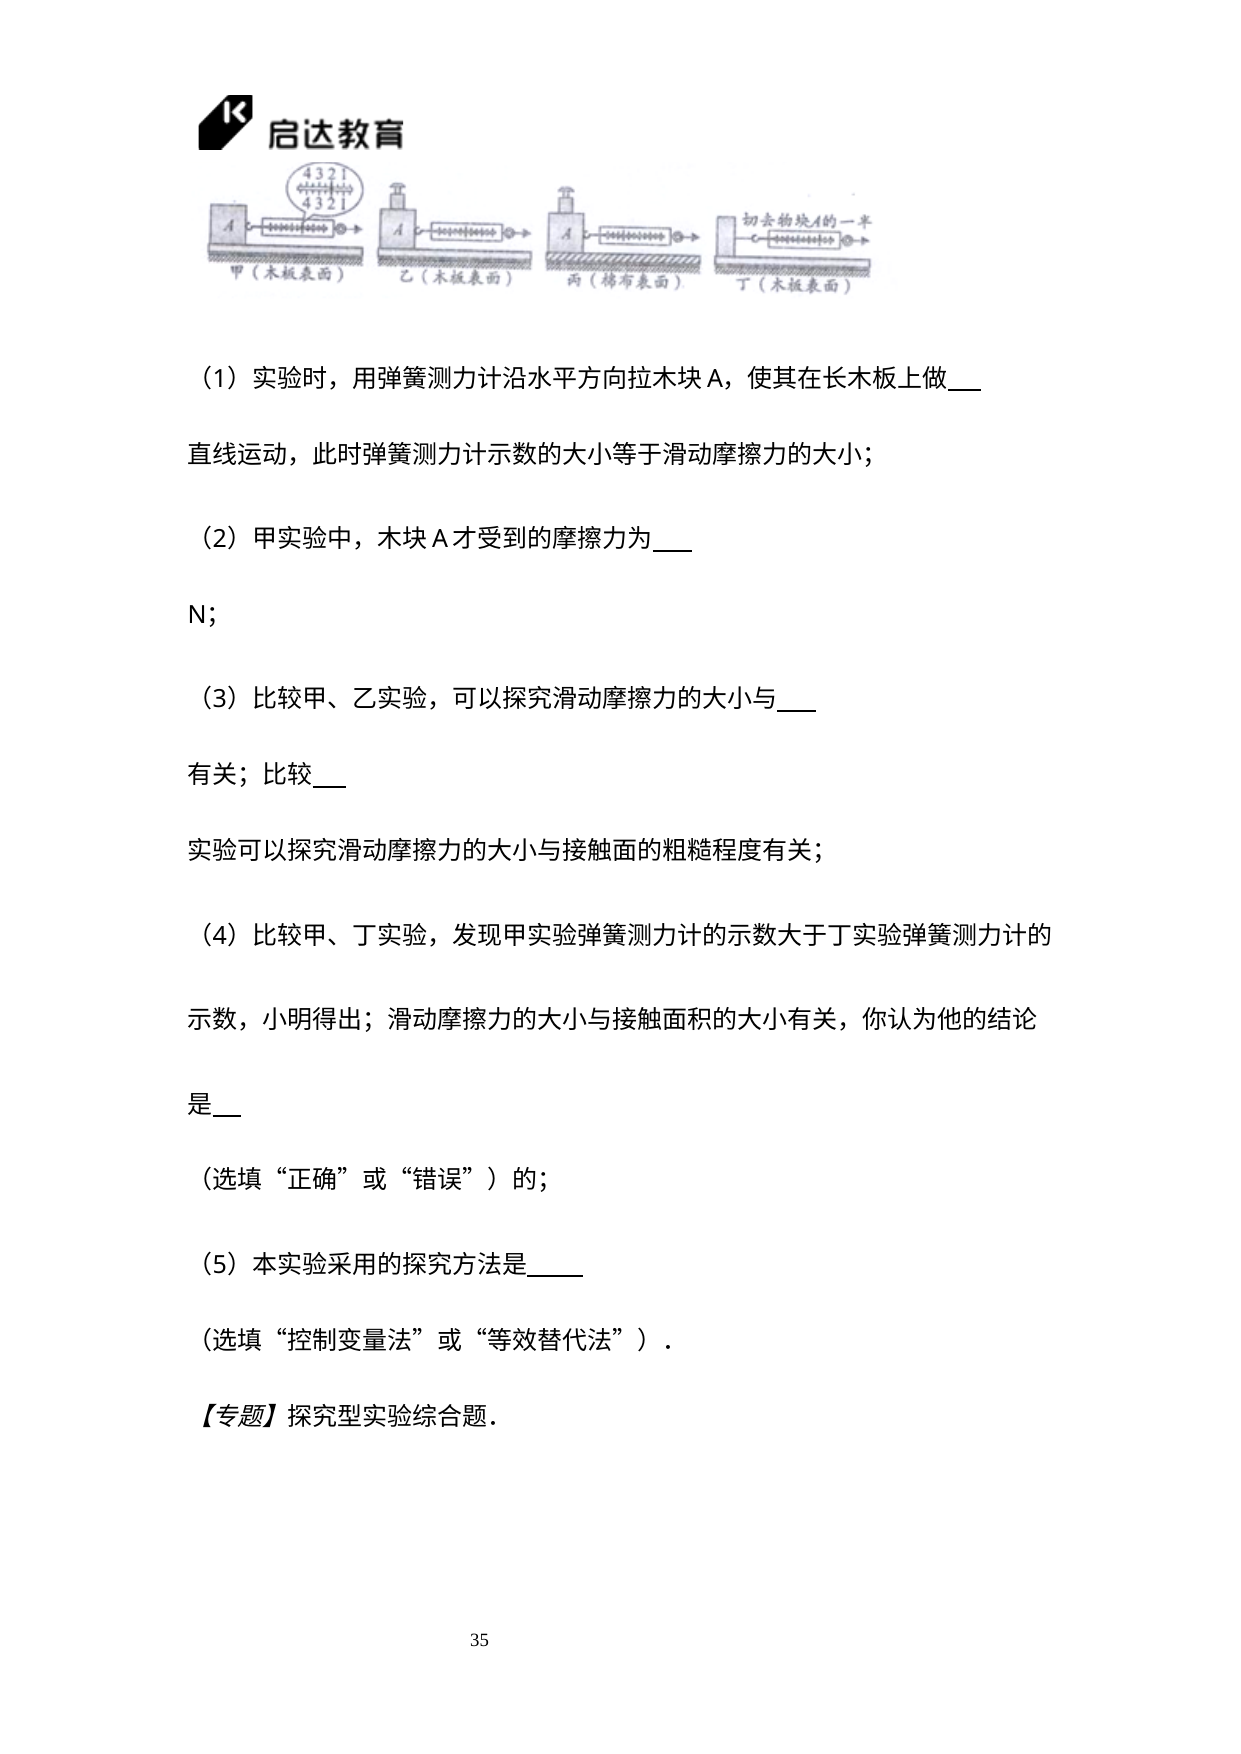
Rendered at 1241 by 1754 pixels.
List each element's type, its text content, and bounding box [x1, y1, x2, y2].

picture [187, 162, 902, 303]
text 有关；比较 乙、丙 [187, 740, 1053, 805]
text 实验可以探究滑动摩擦力的大小与接触面的粗糙程度有关； （4）比较甲、丁实验，发现甲实验弹簧测力计的示数大于丁实验弹簧测力计的示数，小明得出；滑动摩擦力的大小与接触面积的大小有关，你认为他的结论是 错误 [187, 816, 1053, 1135]
text N； （3）比较甲、乙实验，可以探究滑动摩擦力的大小与 压力大小 [187, 580, 1053, 729]
text （选填“控制变量法”或“等效替代法”）． [187, 1306, 1053, 1371]
text （选填“正确”或“错误”）的； （5）本实验采用的探究方法是 控制变量法 [187, 1146, 1053, 1295]
text 【专题】探究型实验综合题． [187, 1382, 1053, 1447]
text 直线运动，此时弹簧测力计示数的大小等于滑动摩擦力的大小； （2）甲实验中，木块A才受到的摩擦力为 2 [187, 420, 1053, 569]
picture [198, 95, 404, 150]
